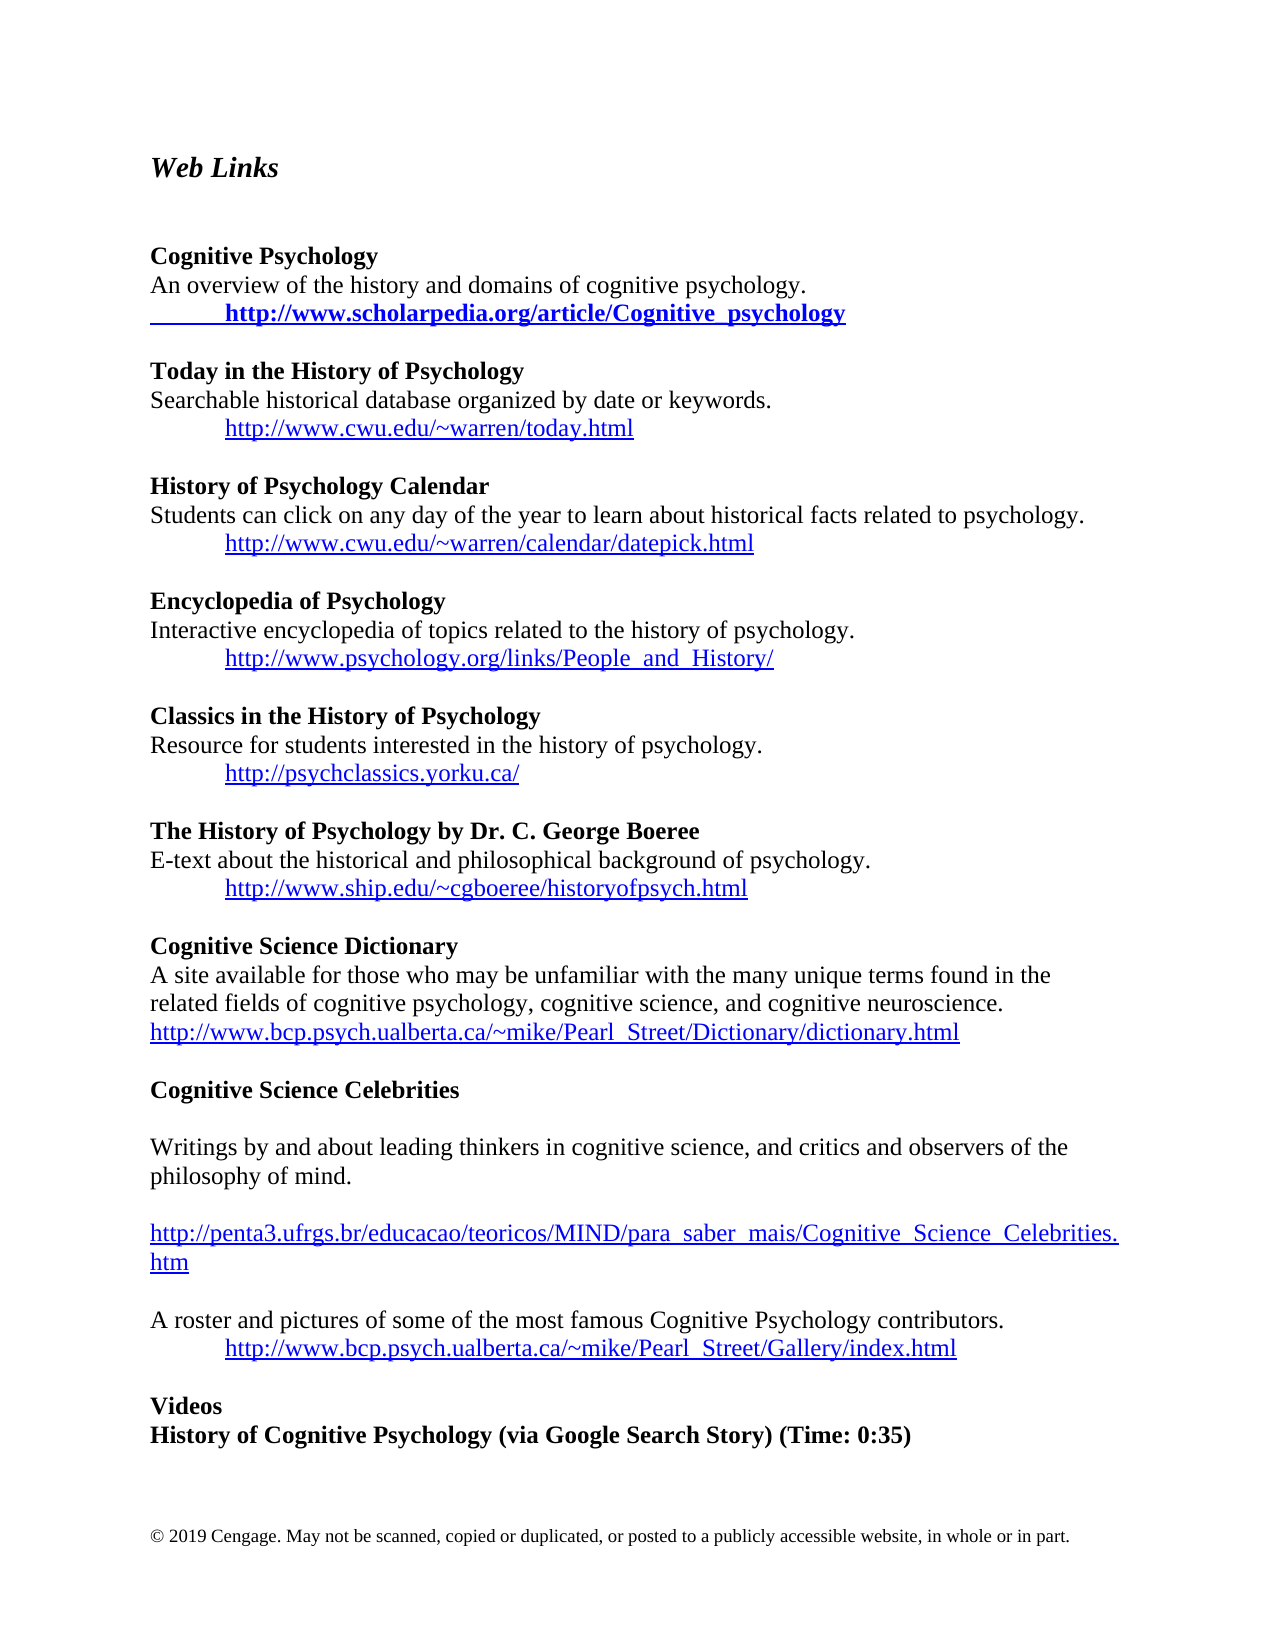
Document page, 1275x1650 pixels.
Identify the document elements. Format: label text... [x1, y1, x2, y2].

text Students can click on any day of the year to learn about historical facts related to psychology. [150, 500, 1125, 528]
text Classics in the History of Psychology [150, 701, 1125, 730]
text Videos [150, 1391, 1125, 1420]
text Cognitive Psychology [150, 241, 1125, 270]
subtitle Encyclopedia of Psychology [150, 586, 1125, 615]
text Today in the History of Psychology [150, 356, 1125, 385]
text Resource for students interested in the history of psychology. [150, 730, 1125, 758]
text http://www.scholarpedia.org/article/Cognitive_psychology [150, 298, 1125, 327]
text Interactive encyclopedia of topics related to the history of psychology. [150, 615, 1125, 643]
text History of Cognitive Psychology (via Google Search Story) (Time: 0:35) [150, 1420, 1125, 1448]
text E-text about the historical and philosophical background of psychology. [150, 845, 1125, 873]
text http://www.psychology.org/links/People_and_History/ [150, 643, 1125, 672]
text The History of Psychology by Dr. C. George Boeree [150, 816, 1125, 845]
text Writings by and about leading thinkers in cognitive science, and critics and observers of the philosophy of mind. [150, 1132, 1125, 1190]
text http://www.bcp.psych.ualberta.ca/~mike/Pearl_Street/Gallery/index.html [150, 1333, 1125, 1362]
text An overview of the history and domains of cognitive psychology. [150, 270, 1125, 298]
text Cognitive Science Dictionary [150, 931, 1125, 960]
text Searchable historical database organized by date or keywords. [150, 385, 1125, 413]
text http://www.cwu.edu/~warren/calendar/datepick.html [225, 528, 1125, 557]
text http://www.ship.edu/~cgboeree/historyofpsych.html [150, 873, 1125, 902]
text History of Psychology Calendar [150, 471, 1125, 500]
text A roster and pictures of some of the most famous Cognitive Psychology contributors. [150, 1305, 1125, 1333]
text http://www.cwu.edu/~warren/today.html [150, 413, 1125, 442]
subtitle Web Links [150, 150, 1125, 183]
text Cognitive Science Celebrities [150, 1075, 1125, 1103]
text http://psychclassics.yorku.ca/ [150, 758, 1125, 787]
text http://www.bcp.psych.ualberta.ca/~mike/Pearl_Street/Dictionary/dictionary.html [150, 1017, 1125, 1046]
text A site available for those who may be unfamiliar with the many unique terms found in the related fields of cognitive psychology, cognitive science, and cognitive neuroscience. [150, 960, 1125, 1017]
text http://penta3.ufrgs.br/educacao/teoricos/MIND/para_saber_mais/Cognitive_Science_Celebrities.htm [150, 1190, 1125, 1276]
